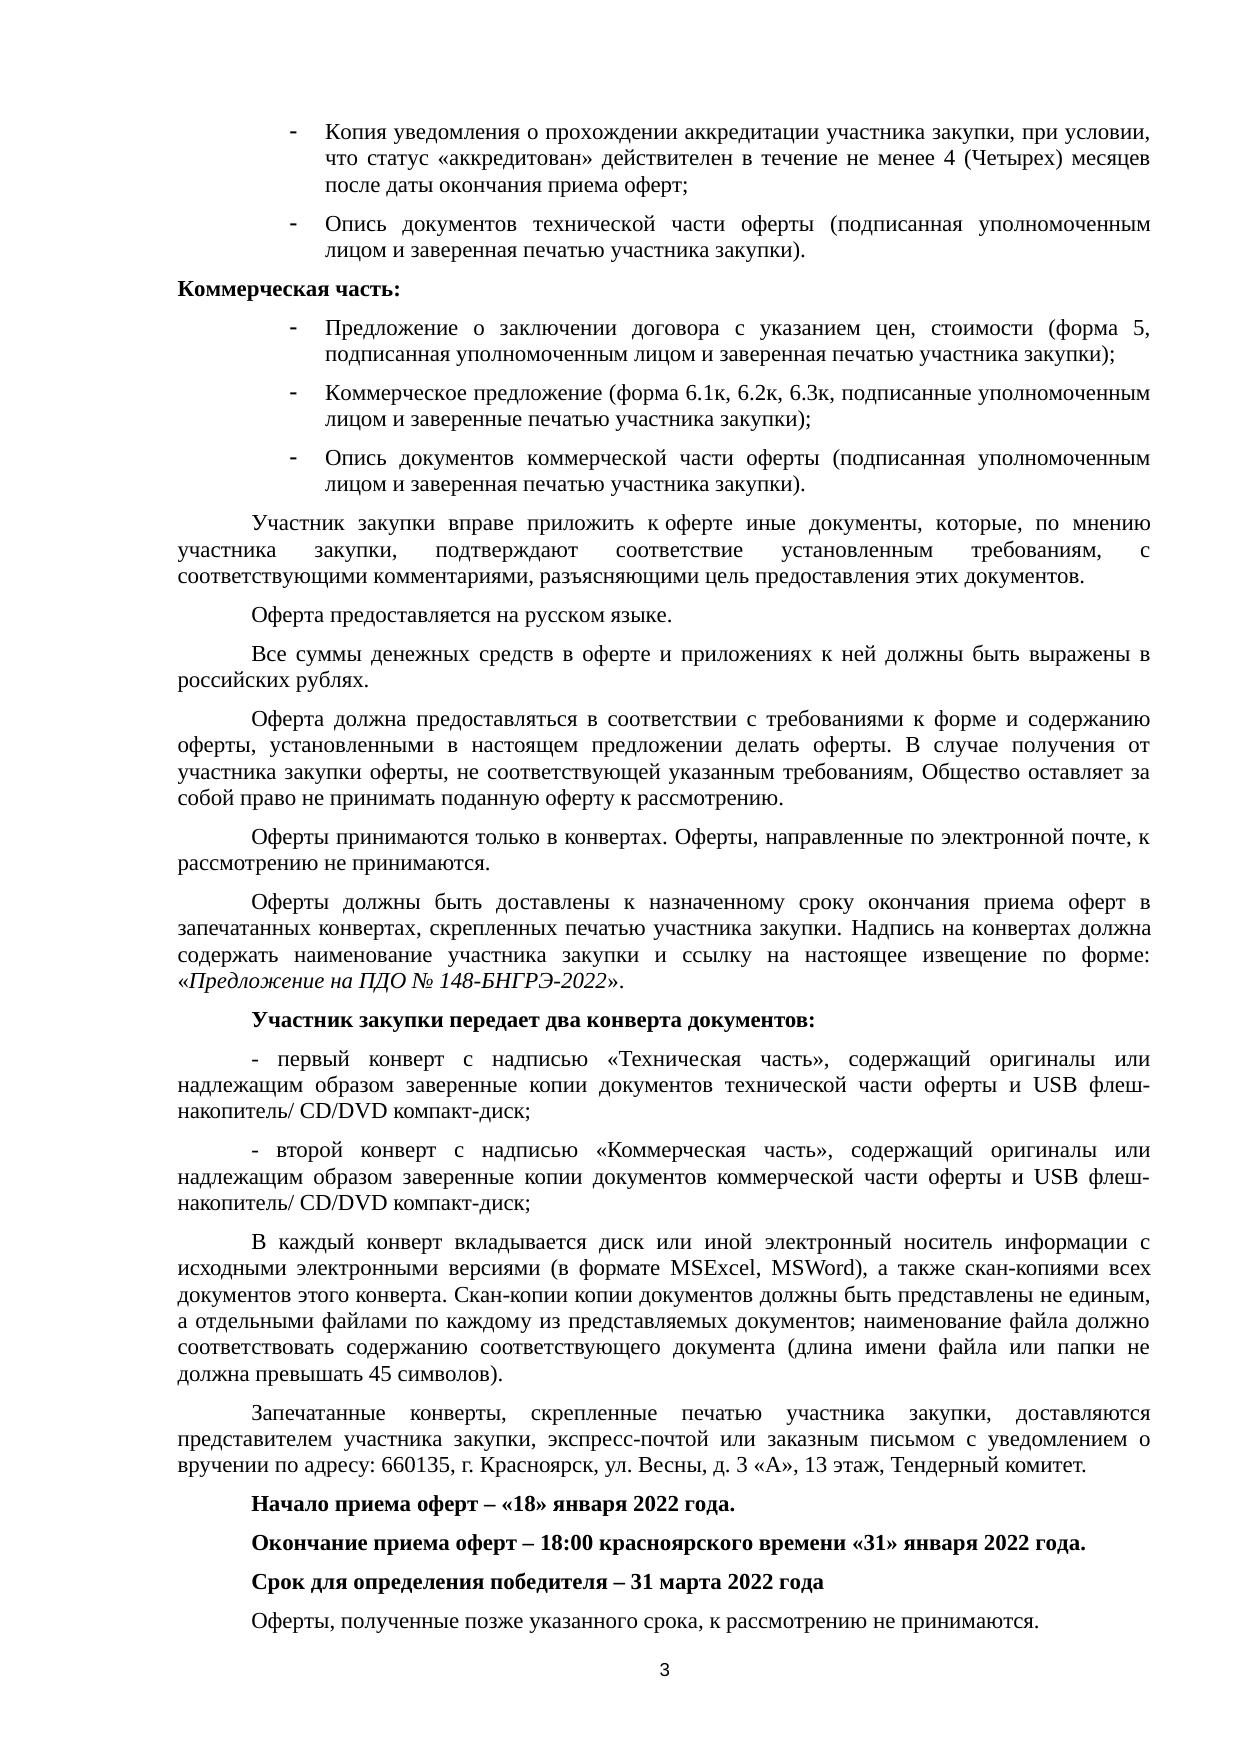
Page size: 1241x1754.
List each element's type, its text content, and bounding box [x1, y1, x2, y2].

text Начало приема оферт – «18» января 2022 года. [251, 1490, 1152, 1517]
list Опись документов коммерческой части оферты (подписанная уполномоченным лицом и заверенная печатью участника закупки). [289, 444, 1152, 497]
list Коммерческое предложение (форма 6.1к, 6.2к, 6.3к, подписанные уполномоченным лицом и заверенные печатью участника закупки); [289, 379, 1152, 432]
list Предложение о заключении договора с указанием цен, стоимости (форма 5, подписанная уполномоченным лицом и заверенная печатью участника закупки); [289, 314, 1152, 366]
text Срок для определения победителя – 31 марта 2022 года [251, 1568, 1152, 1594]
list Опись документов технической части оферты (подписанная уполномоченным лицом и заверенная печатью участника закупки). [289, 210, 1152, 262]
list Копия уведомления о прохождении аккредитации участника закупки, при условии, что статус «аккредитован» действителен в течение не менее 4 (Четырех) месяцев после даты окончания приема оферт; [289, 118, 1152, 197]
text Оферты, полученные позже указанного срока, к рассмотрению не принимаются. [177, 1607, 1152, 1633]
text Оферты должны быть доставлены к назначенному сроку окончания приема оферт в запечатанных конвертах, скрепленных печатью участника закупки. Надпись на конвертах должна содержать наименование участника закупки и ссылку на настоящее извещение по форме: «Предложение на ПДО № 148-БНГРЭ-2022». [177, 888, 1152, 993]
text Оферта предоставляется на русском языке. [177, 601, 1152, 627]
text Оферты принимаются только в конвертах. Оферты, направленные по электронной почте, к рассмотрению не принимаются. [177, 823, 1152, 876]
text Оферта должна предоставляться в соответствии с требованиями к форме и содержанию оферты, установленными в настоящем предложении делать оферты. В случае получения от участника закупки оферты, не соответствующей указанным требованиям, Общество оставляет за собой право не принимать поданную оферту к рассмотрению. [177, 705, 1152, 810]
text Коммерческая часть: [177, 275, 1152, 301]
text Все суммы денежных средств в оферте и приложениях к ней должны быть выражены в российских рублях. [177, 640, 1152, 692]
text - второй конверт с надписью «Коммерческая часть», содержащий оригиналы или надлежащим образом заверенные копии документов коммерческой части оферты и USB флеш-накопитель/ CD/DVD компакт-диск; [177, 1136, 1152, 1216]
text - первый конверт с надписью «Техническая часть», содержащий оригиналы или надлежащим образом заверенные копии документов технической части оферты и USB флеш-накопитель/ CD/DVD компакт-диск; [177, 1045, 1152, 1124]
text Участник закупки вправе приложить к оферте иные документы, которые, по мнению участника закупки, подтверждают соответствие установленным требованиям, с соответствующими комментариями, разъясняющими цель предоставления этих документов. [177, 509, 1152, 588]
text Запечатанные конверты, скрепленные печатью участника закупки, доставляются представителем участника закупки, экспресс-почтой или заказным письмом с уведомлением о вручении по адресу: 660135, г. Красноярск, ул. Весны, д. 3 «А», 13 этаж, Тендерный комитет. [177, 1399, 1152, 1478]
text В каждый конверт вкладывается диск или иной электронный носитель информации с исходными электронными версиями (в формате MSExcel, MSWord), а также скан-копиями всех документов этого конверта. Скан-копии копии документов должны быть представлены не единым, а отдельными файлами по каждому из представляемых документов; наименование файла должно соответствовать содержанию соответствующего документа (длина имени файла или папки не должна превышать 45 символов). [177, 1228, 1152, 1386]
text Окончание приема оферт – 18:00 красноярского времени «31» января 2022 года. [251, 1529, 1152, 1555]
text Участник закупки передает два конверта документов: [177, 1006, 1152, 1032]
